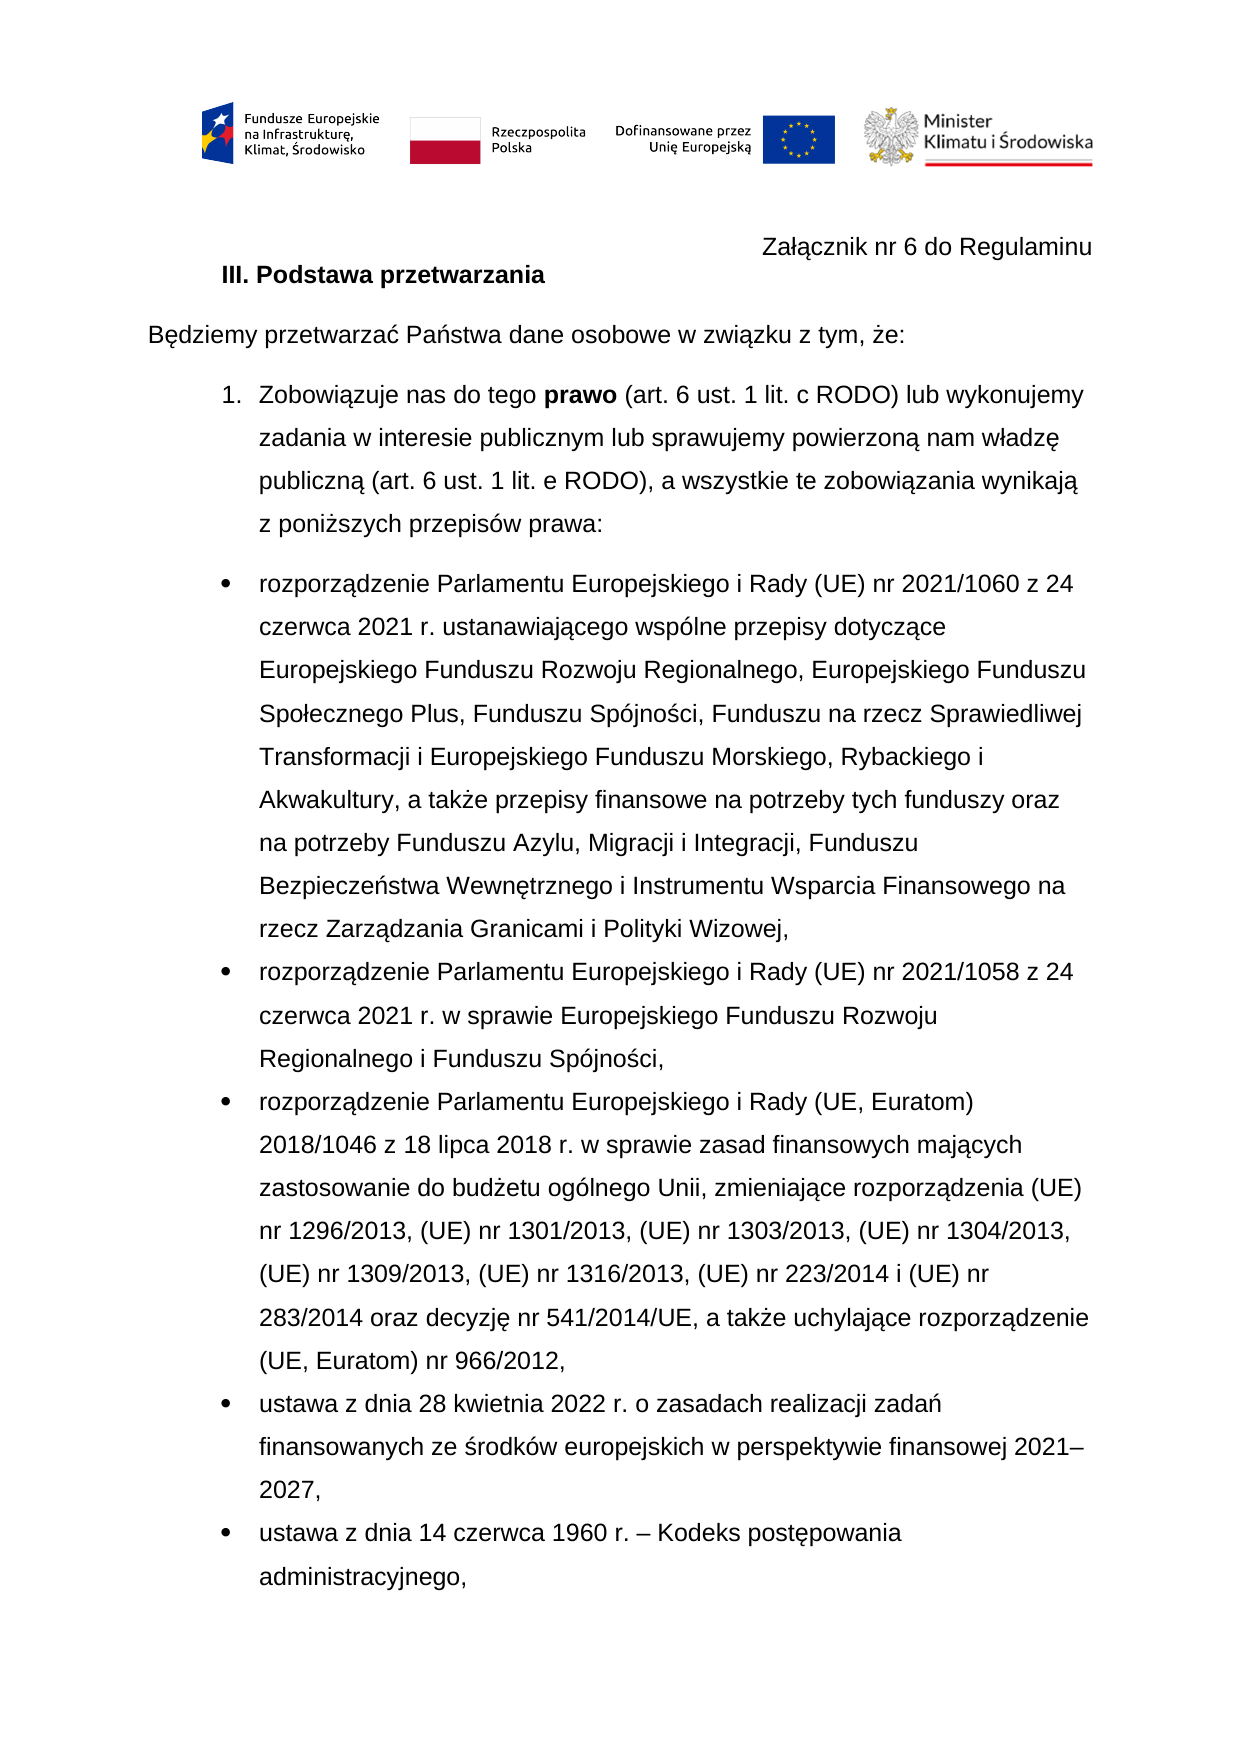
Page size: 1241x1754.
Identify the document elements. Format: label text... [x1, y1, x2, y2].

list ustawa z dnia 28 kwietnia 2022 r. o zasadach realizacji zadań finansowanych ze środków europejskich w perspektywie finansowej 2021–2027, [221, 1389, 1093, 1504]
list rozporządzenie Parlamentu Europejskiego i Rady (UE) nr 2021/1060 z 24 czerwca 2021 r. ustanawiającego wspólne przepisy dotyczące Europejskiego Funduszu Rozwoju Regionalnego, Europejskiego Funduszu Społecznego Plus, Funduszu Spójności, Funduszu na rzecz Sprawiedliwej Transformacji i Europejskiego Funduszu Morskiego, Rybackiego i Akwakultury, a także przepisy finansowe na potrzeby tych funduszy oraz na potrzeby Funduszu Azylu, Migracji i Integracji, Funduszu Bezpieczeństwa Wewnętrznego i Instrumentu Wsparcia Finansowego na rzecz Zarządzania Granicami i Polityki Wizowej, [221, 569, 1093, 943]
list rozporządzenie Parlamentu Europejskiego i Rady (UE, Euratom) 2018/1046 z 18 lipca 2018 r. w sprawie zasad finansowych mających zastosowanie do budżetu ogólnego Unii, zmieniające rozporządzenia (UE) nr 1296/2013, (UE) nr 1301/2013, (UE) nr 1303/2013, (UE) nr 1304/2013, (UE) nr 1309/2013, (UE) nr 1316/2013, (UE) nr 223/2014 i (UE) nr 283/2014 oraz decyzję nr 541/2014/UE, a także uchylające rozporządzenie (UE, Euratom) nr 966/2012, [221, 1087, 1093, 1374]
list Zobowiązuje nas do tego prawo (art. 6 ust. 1 lit. c RODO) lub wykonujemy zadania w interesie publicznym lub sprawujemy powierzoną nam władzę publiczną (art. 6 ust. 1 lit. e RODO), a wszystkie te zobowiązania wynikają z poniższych przepisów prawa: [221, 380, 1093, 538]
text Będziemy przetwarzać Państwa dane osobowe w związku z tym, że: [148, 320, 1093, 349]
picture [186, 86, 1107, 180]
list rozporządzenie Parlamentu Europejskiego i Rady (UE) nr 2021/1058 z 24 czerwca 2021 r. w sprawie Europejskiego Funduszu Rozwoju Regionalnego i Funduszu Spójności, [221, 957, 1093, 1072]
text III. Podstawa przetwarzania [148, 260, 1093, 289]
list ustawa z dnia 14 czerwca 1960 r. – Kodeks postępowania administracyjnego, [221, 1518, 1093, 1590]
